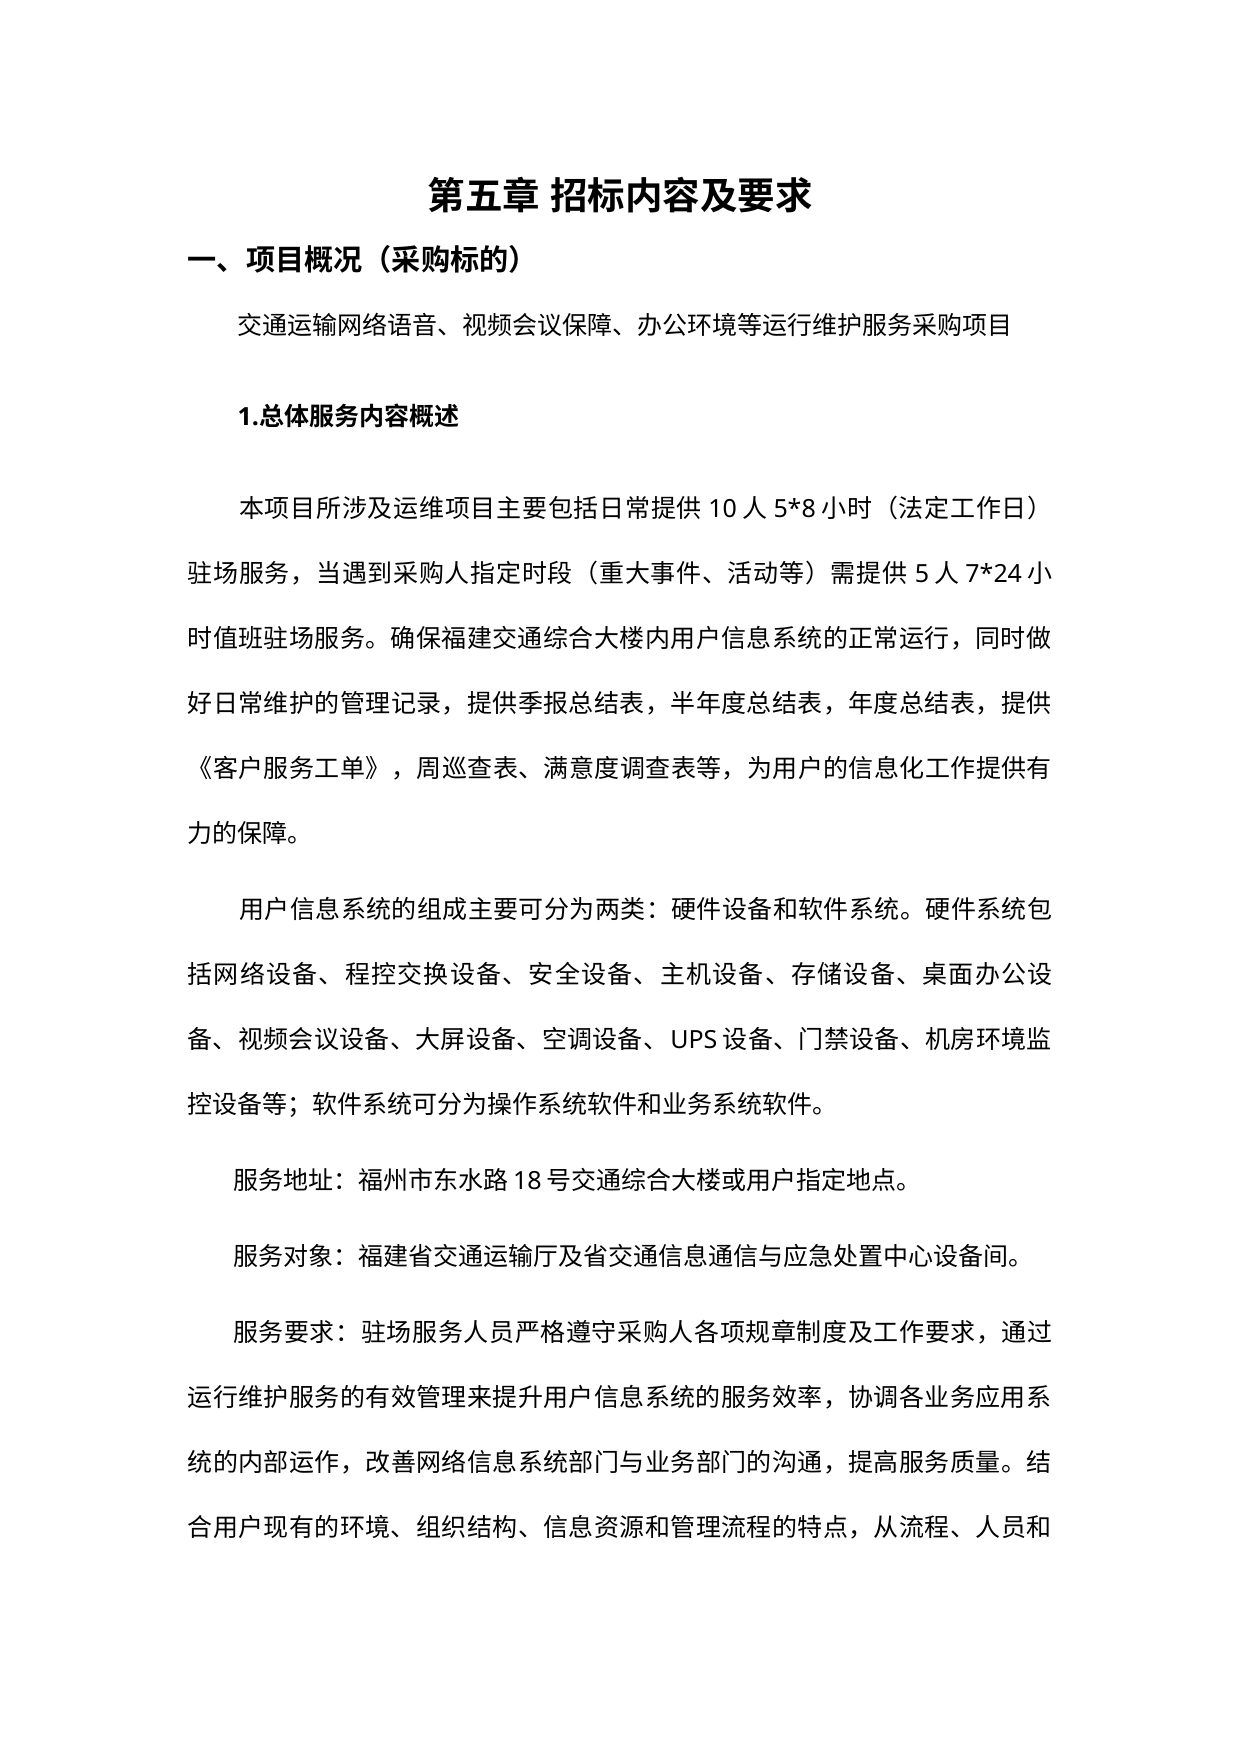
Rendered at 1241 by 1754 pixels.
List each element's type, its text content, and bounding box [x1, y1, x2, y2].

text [187, 1299, 1053, 1559]
text 用户信息系统的组成主要可分为两类：硬件设备和软件系统。硬件系统包括网络设备、程控交换设备、安全设备、主机设备、存储设备、桌面办公设备、视频会议设备、大屏设备、空调设备、UPS设备、门禁设备、机房环境监控设备等；软件系统可分为操作系统软件和业务系统软件。 [187, 876, 1053, 1136]
text 交通运输网络语音、视频会议保障、办公环境等运行维护服务采购项目 [187, 292, 1053, 357]
text 一、项目概况（采购标的） [187, 227, 1053, 292]
text 1.总体服务内容概述 [187, 383, 1053, 448]
text 本项目所涉及运维项目主要包括日常提供10人5*8小时（法定工作日）驻场服务，当遇到采购人指定时段（重大事件、活动等）需提供5人7*24小时值班驻场服务。确保福建交通综合大楼内用户信息系统的正常运行，同时做好日常维护的管理记录，提供季报总结表，半年度总结表，年度总结表，提供《客户服务工单》，周巡查表、满意度调查表等，为用户的信息化工作提供有力的保障。 [187, 475, 1053, 865]
text 服务对象：福建省交通运输厅及省交通信息通信与应急处置中心设备间。 [187, 1223, 1053, 1288]
text 第五章 招标内容及要求 [187, 162, 1053, 227]
text 服务地址：福州市东水路18号交通综合大楼或用户指定地点。 [187, 1147, 1053, 1212]
